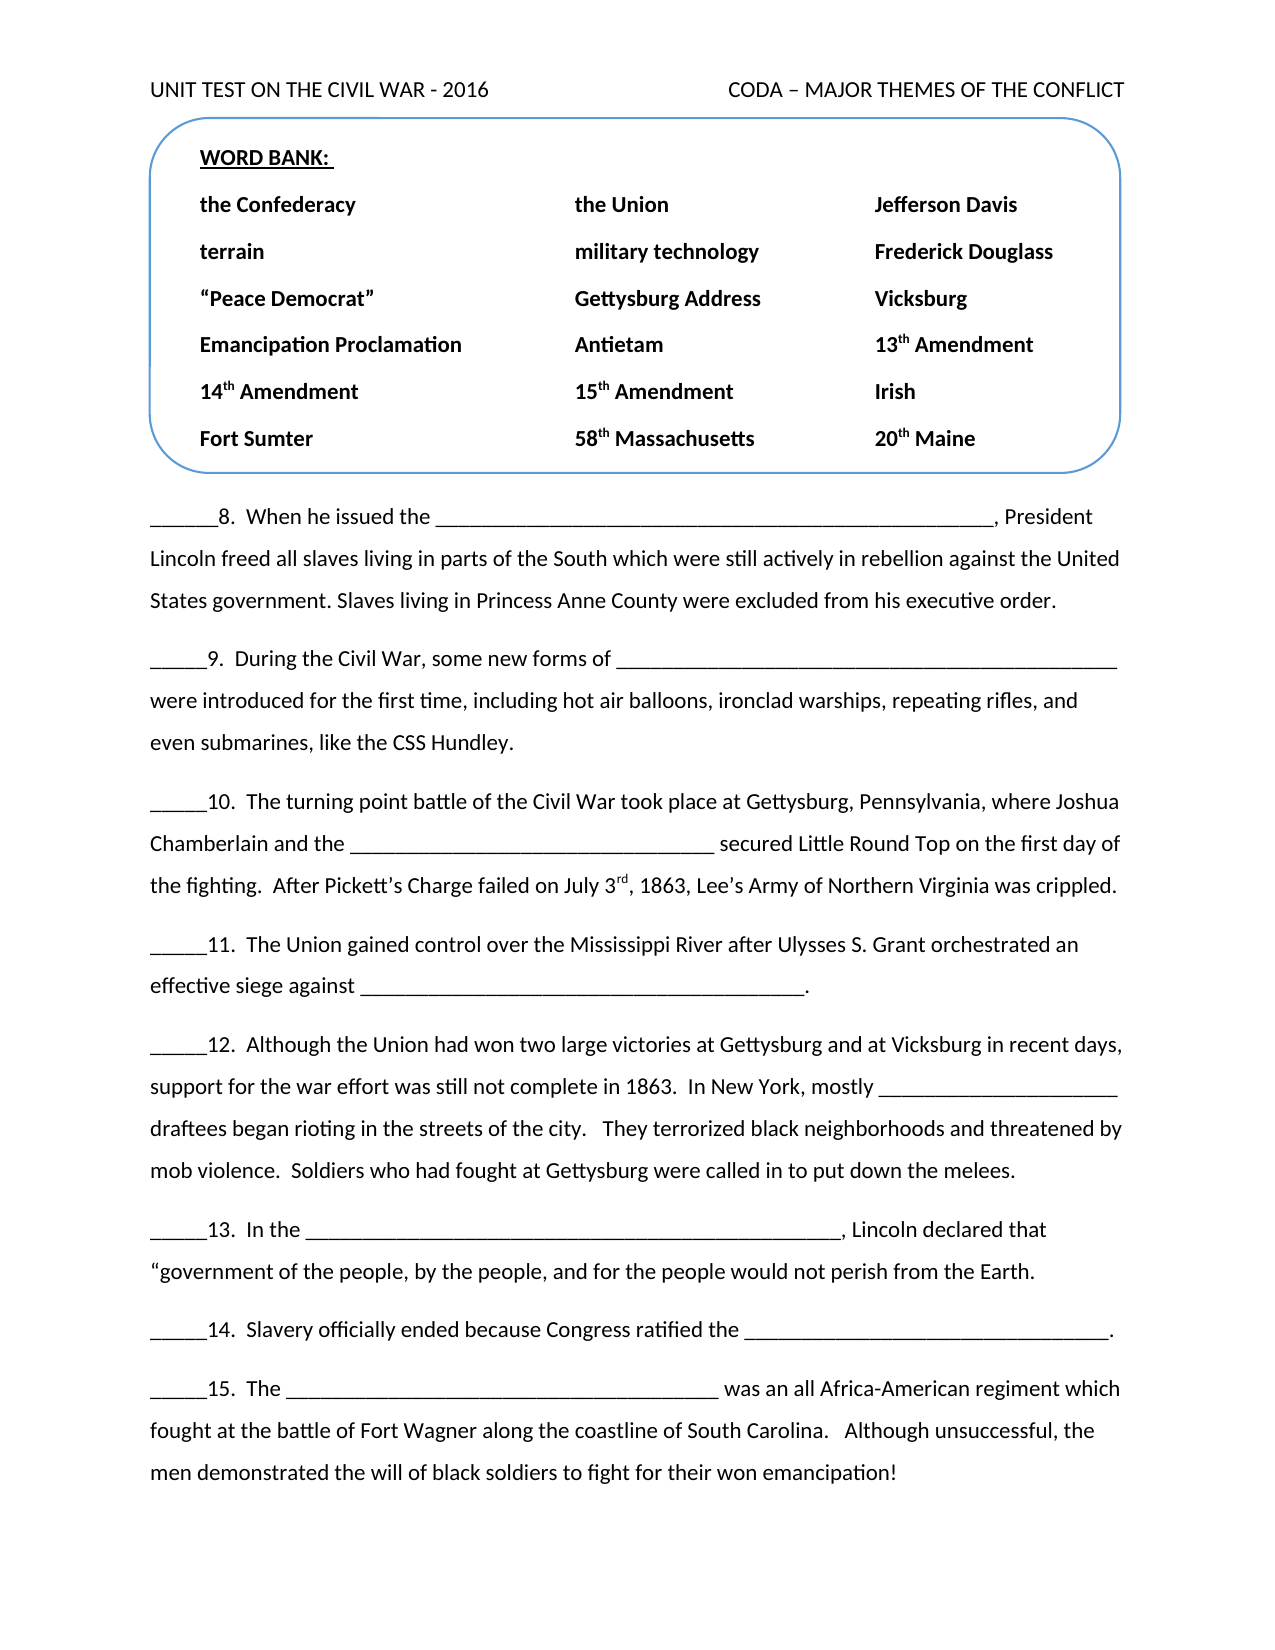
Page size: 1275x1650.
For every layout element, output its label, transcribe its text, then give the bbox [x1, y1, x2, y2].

text _____14. Slavery officially ended because Congress ratified the ________________________________. [150, 1316, 1125, 1343]
text _____11. The Union gained control over the Mississippi River after Ulysses S. Grant orchestrated an effective siege against _______________________________________. [150, 930, 1125, 1000]
text _____13. In the _______________________________________________, Lincoln declared that “government of the people, by the people, and for the people would not perish from the Earth. [150, 1215, 1125, 1285]
text _____12. Although the Union had won two large victories at Gettysburg and at Vicksburg in recent days, support for the war effort was still not complete in 1863. In New York, mostly _____________________ draftees began rioting in the streets of the city. They terrorized black neighborhoods and threatened by mob violence. Soldiers who had fought at Gettysburg were called in to put down the melees. [150, 1030, 1125, 1184]
text _____9. During the Civil War, some new forms of ____________________________________________ were introduced for the first time, including hot air balloons, ironclad warships, repeating rifles, and even submarines, like the CSS Hundley. [150, 644, 1125, 756]
text _____10. The turning point battle of the Civil War took place at Gettysburg, Pennsylvania, where Joshua Chamberlain and the ________________________________ secured Little Round Top on the first day of the fighting. After Pickett’s Charge failed on July 3rd, 1863, Lee’s Army of Northern Virginia was crippled. [150, 787, 1125, 899]
text ______8. When he issued the _________________________________________________, President Lincoln freed all slaves living in parts of the South which were still actively in rebellion against the United States government. Slaves living in Princess Anne County were excluded from his executive order. [150, 502, 1125, 614]
text _____15. The ______________________________________ was an all Africa-American regiment which fought at the battle of Fort Wagner along the coastline of South Carolina. Although unsuccessful, the men demonstrated the will of black soldiers to fight for their won emancipation! [150, 1374, 1125, 1486]
